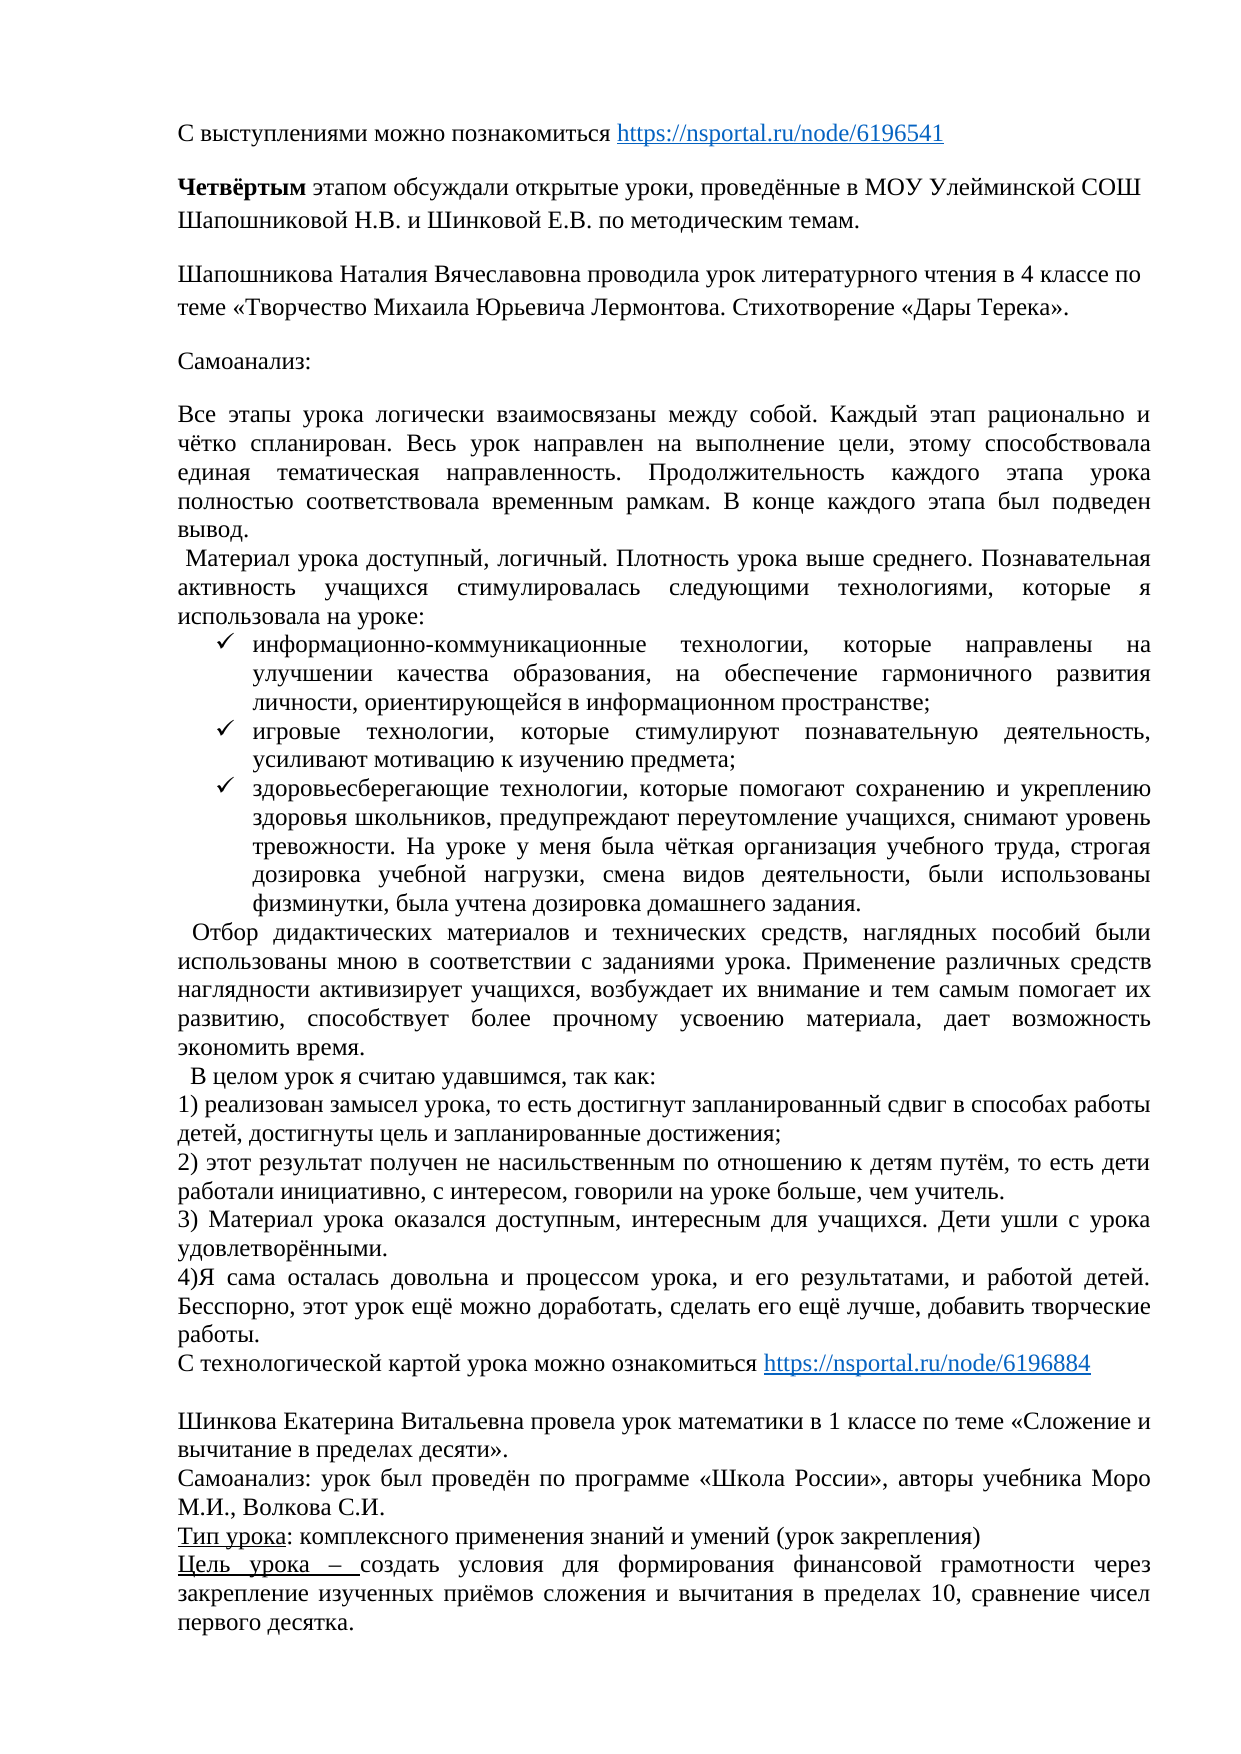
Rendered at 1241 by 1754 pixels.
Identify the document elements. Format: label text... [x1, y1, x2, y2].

text 2) этот результат получен не насильственным по отношению к детям путём, то есть дети работали инициативно, с интересом, говорили на уроке больше, чем учитель. [177, 1147, 1152, 1204]
text Самоанализ: [177, 346, 1152, 374]
text Отбор дидактических материалов и технических средств, наглядных пособий были использованы мною в соответствии с заданиями урока. Применение различных средств наглядности активизирует учащихся, возбуждает их внимание и тем самым помогает их развитию, способствует более прочному усвоению материала, дает возможность экономить время. [177, 917, 1152, 1061]
text Материал урока доступный, логичный. Плотность урока выше среднего. Познавательная активность учащихся стимулировалась следующими технологиями, которые я использовала на уроке: [177, 543, 1152, 629]
text 1) реализован замысел урока, то есть достигнут запланированный сдвиг в способах работы детей, достигнуты цель и запланированные достижения; [177, 1089, 1152, 1147]
text С технологической картой урока можно ознакомиться https://nsportal.ru/node/6196884 [177, 1348, 1152, 1377]
text Цель урока – создать условия для формирования финансовой грамотности через закрепление изученных приёмов сложения и вычитания в пределах 10, сравнение чисел первого десятка. [177, 1549, 1152, 1636]
list информационно-коммуникационные технологии, которые направлены на улучшении качества образования, на обеспечение гармоничного развития личности, ориентирующейся в информационном пространстве; [215, 629, 1152, 716]
text 3) Материал урока оказался доступным, интересным для учащихся. Дети ушли с урока удовлетворёнными. [177, 1204, 1152, 1262]
text Самоанализ: урок был проведён по программе «Школа России», авторы учебника Моро М.И., Волкова С.И. [177, 1463, 1152, 1521]
list здоровьесберегающие технологии, которые помогают сохранению и укреплению здоровья школьников, предупреждают переутомление учащихся, снимают уровень тревожности. На уроке у меня была чёткая организация учебного труда, строгая дозировка учебной нагрузки, смена видов деятельности, были использованы физминутки, была учтена дозировка домашнего задания. [215, 773, 1152, 917]
text Четвёртым этапом обсуждали открытые уроки, проведённые в МОУ Улейминской СОШ Шапошниковой Н.В. и Шинковой Е.В. по методическим темам. [177, 172, 1152, 234]
text В целом урок я считаю удавшимся, так как: [177, 1061, 1152, 1089]
list игровые технологии, которые стимулируют познавательную деятельность, усиливают мотивацию к изучению предмета; [215, 716, 1152, 773]
text Шапошникова Наталия Вячеславовна проводила урок литературного чтения в 4 классе по теме «Творчество Михаила Юрьевича Лермонтова. Стихотворение «Дары Терека». [177, 259, 1152, 321]
text Тип урока: комплексного применения знаний и умений (урок закрепления) [177, 1521, 1152, 1549]
text Все этапы урока логически взаимосвязаны между собой. Каждый этап рационально и чётко спланирован. Весь урок направлен на выполнение цели, этому способствовала единая тематическая направленность. Продолжительность каждого этапа урока полностью соответствовала временным рамкам. В конце каждого этапа был подведен вывод. [177, 399, 1152, 543]
text С выступлениями можно познакомиться https://nsportal.ru/node/6196541 [177, 118, 1152, 147]
text 4)Я сама осталась довольна и процессом урока, и его результатами, и работой детей. Бесспорно, этот урок ещё можно доработать, сделать его ещё лучше, добавить творческие работы. [177, 1262, 1152, 1348]
text Шинкова Екатерина Витальевна провела урок математики в 1 классе по теме «Сложение и вычитание в пределах десяти». [177, 1406, 1152, 1463]
